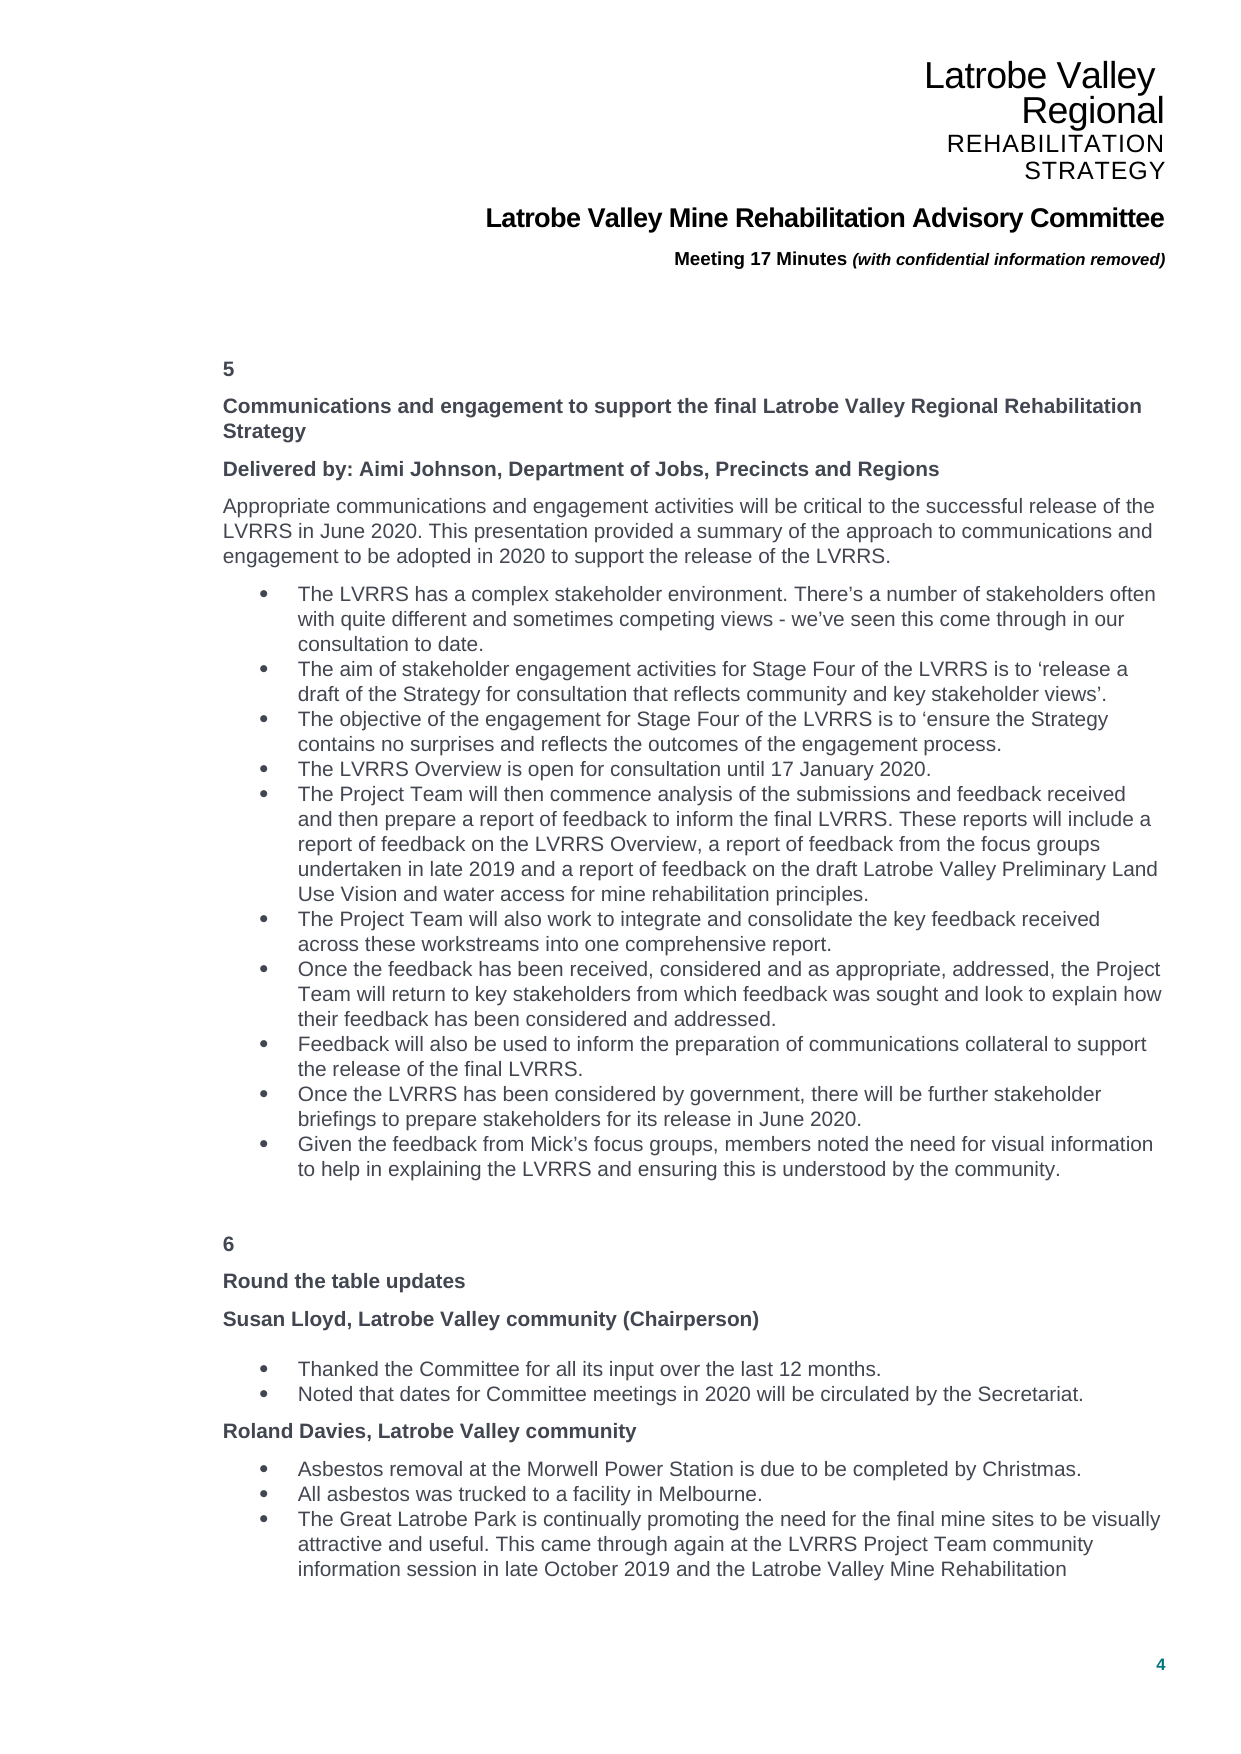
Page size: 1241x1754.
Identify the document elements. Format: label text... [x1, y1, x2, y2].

list Feedback will also be used to inform the preparation of communications collateral to support the release of the final LVRRS. [260, 1031, 1165, 1081]
text Delivered by: Aimi Johnson, Department of Jobs, Precincts and Regions [223, 456, 1165, 481]
list Once the LVRRS has been considered by government, there will be further stakeholder briefings to prepare stakeholders for its release in June 2020. [260, 1081, 1165, 1131]
list The LVRRS Overview is open for consultation until 17 January 2020. [260, 756, 1165, 781]
text Appropriate communications and engagement activities will be critical to the successful release of the LVRRS in June 2020. This presentation provided a summary of the approach to communications and engagement to be adopted in 2020 to support the release of the LVRRS. [223, 494, 1165, 569]
text Round the table updates [223, 1269, 1165, 1294]
text 5 [223, 356, 1165, 381]
list The Project Team will also work to integrate and consolidate the key feedback received across these workstreams into one comprehensive report. [260, 906, 1165, 956]
list The aim of stakeholder engagement activities for Stage Four of the LVRRS is to ‘release a draft of the Strategy for consultation that reflects community and key stakeholder views’. [260, 656, 1165, 706]
text Communications and engagement to support the final Latrobe Valley Regional Rehabilitation Strategy [223, 394, 1165, 444]
list Susan Lloyd, Latrobe Valley community (Chairperson) [223, 1306, 1165, 1331]
list The Project Team will then commence analysis of the submissions and feedback received and then prepare a report of feedback to inform the final LVRRS. These reports will include a report of feedback on the LVRRS Overview, a report of feedback from the focus groups undertaken in late 2019 and a report of feedback on the draft Latrobe Valley Preliminary Land Use Vision and water access for mine rehabilitation principles. [260, 781, 1165, 906]
list All asbestos was trucked to a facility in Melbourne. [260, 1481, 1165, 1506]
list Noted that dates for Committee meetings in 2020 will be circulated by the Secretariat. [260, 1381, 1165, 1406]
list Given the feedback from Mick’s focus groups, members noted the need for visual information to help in explaining the LVRRS and ensuring this is understood by the community. [260, 1131, 1165, 1181]
list The objective of the engagement for Stage Four of the LVRRS is to ‘ensure the Strategy contains no surprises and reflects the outcomes of the engagement process. [260, 706, 1165, 756]
list Thanked the Committee for all its input over the last 12 months. [260, 1356, 1165, 1381]
list Asbestos removal at the Morwell Power Station is due to be completed by Christmas. [260, 1456, 1165, 1481]
text Roland Davies, Latrobe Valley community [223, 1419, 1165, 1444]
text 6 [223, 1231, 1165, 1256]
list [260, 1506, 1165, 1581]
list Once the feedback has been received, considered and as appropriate, addressed, the Project Team will return to key stakeholders from which feedback was sought and look to explain how their feedback has been considered and addressed. [260, 956, 1165, 1031]
list The LVRRS has a complex stakeholder environment. There’s a number of stakeholders often with quite different and sometimes competing views - we’ve seen this come through in our consultation to date. [260, 581, 1165, 656]
